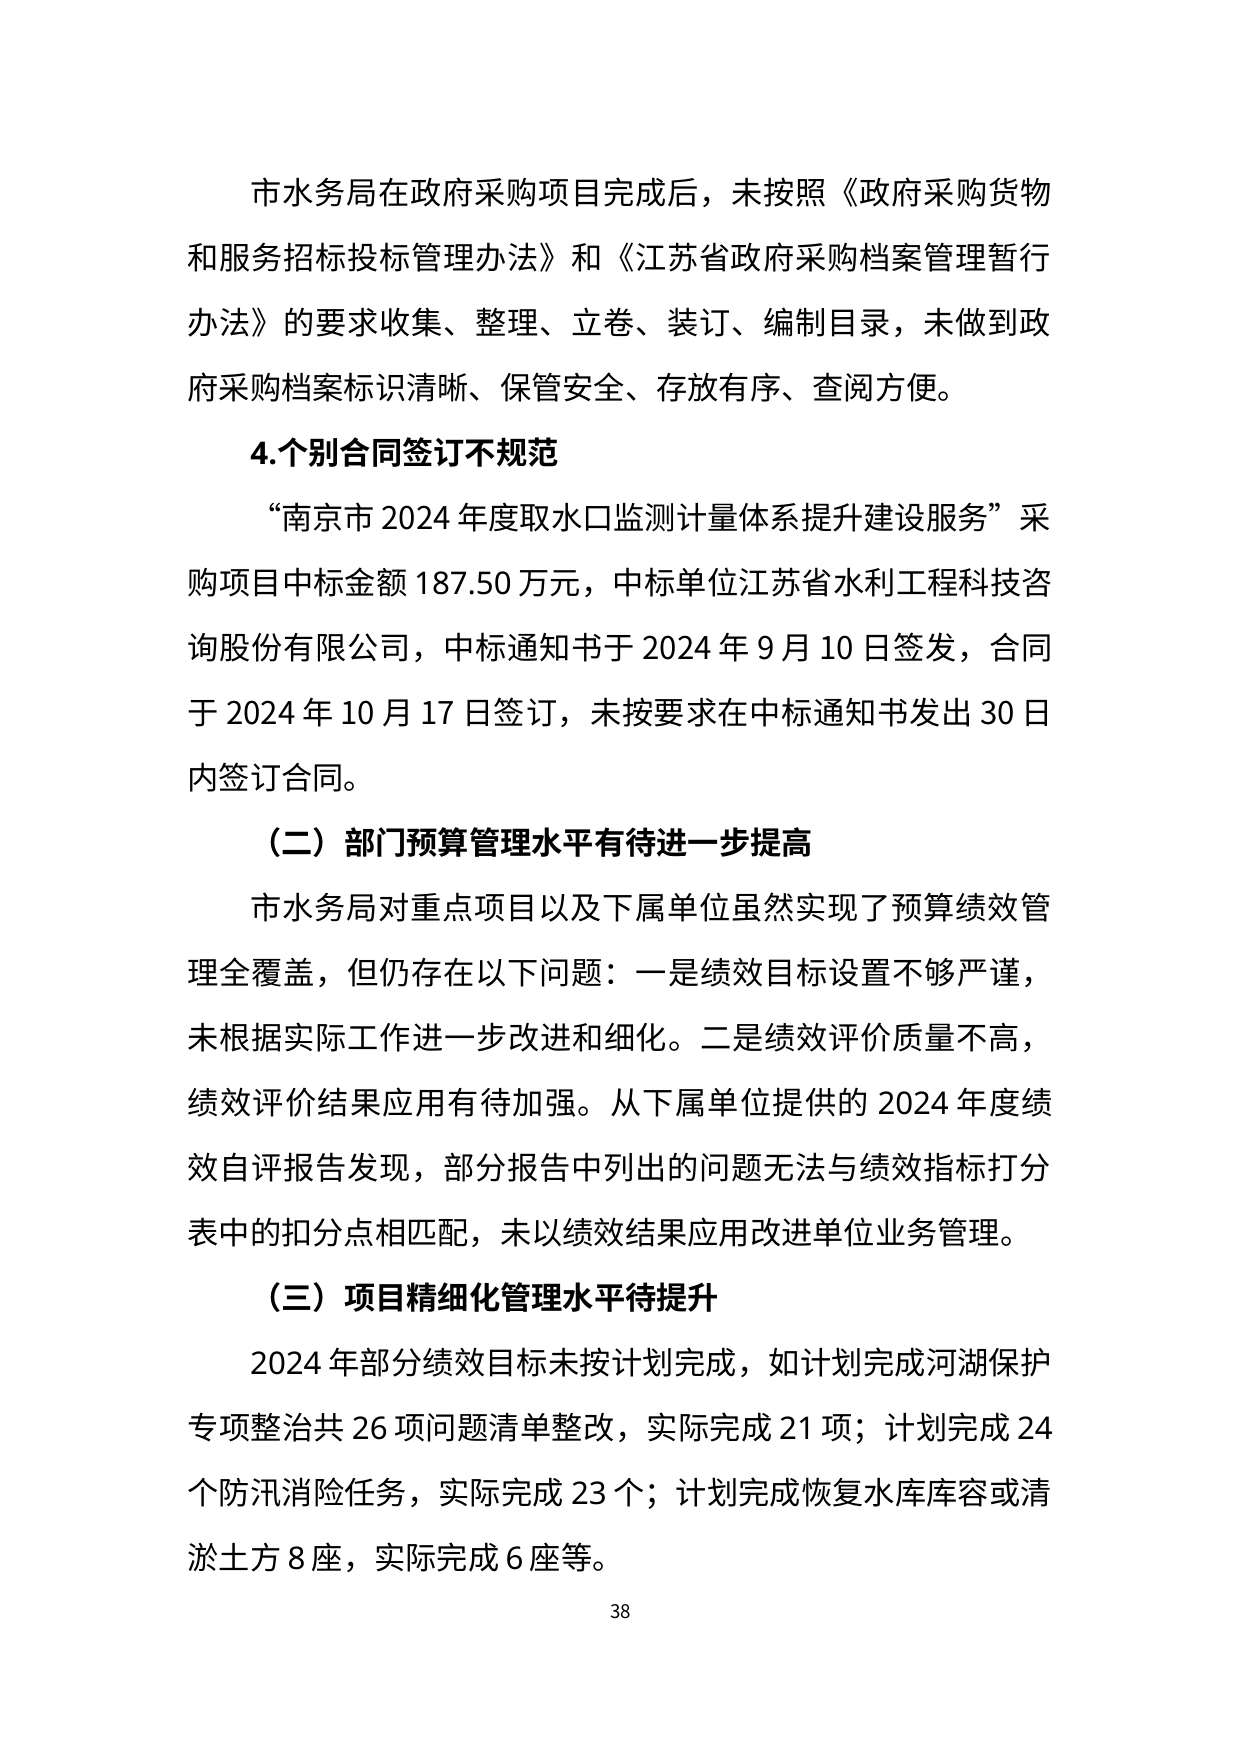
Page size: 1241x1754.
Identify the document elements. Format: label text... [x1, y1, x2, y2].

subtitle （二）部门预算管理水平有待进一步提高 [187, 808, 1053, 873]
text “南京市2024年度取水口监测计量体系提升建设服务”采购项目中标金额187.50万元，中标单位江苏省水利工程科技咨询股份有限公司，中标通知书于2024年9月10日签发，合同于2024年10月17日签订，未按要求在中标通知书发出30日内签订合同。 [187, 483, 1053, 808]
text （三）项目精细化管理水平待提升 [187, 1263, 1053, 1328]
text 4.个别合同签订不规范 [187, 418, 1053, 483]
text 市水务局对重点项目以及下属单位虽然实现了预算绩效管理全覆盖，但仍存在以下问题：一是绩效目标设置不够严谨，未根据实际工作进一步改进和细化。二是绩效评价质量不高，绩效评价结果应用有待加强。从下属单位提供的2024年度绩效自评报告发现，部分报告中列出的问题无法与绩效指标打分表中的扣分点相匹配，未以绩效结果应用改进单位业务管理。 [187, 873, 1053, 1263]
text 市水务局在政府采购项目完成后，未按照《政府采购货物和服务招标投标管理办法》和《江苏省政府采购档案管理暂行办法》的要求收集、整理、立卷、装订、编制目录，未做到政府采购档案标识清晰、保管安全、存放有序、查阅方便。 [187, 158, 1053, 418]
text 2024年部分绩效目标未按计划完成，如计划完成河湖保护专项整治共26项问题清单整改，实际完成21项；计划完成24个防汛消险任务，实际完成23个；计划完成恢复水库库容或清淤土方8座，实际完成6座等。 [187, 1328, 1053, 1588]
